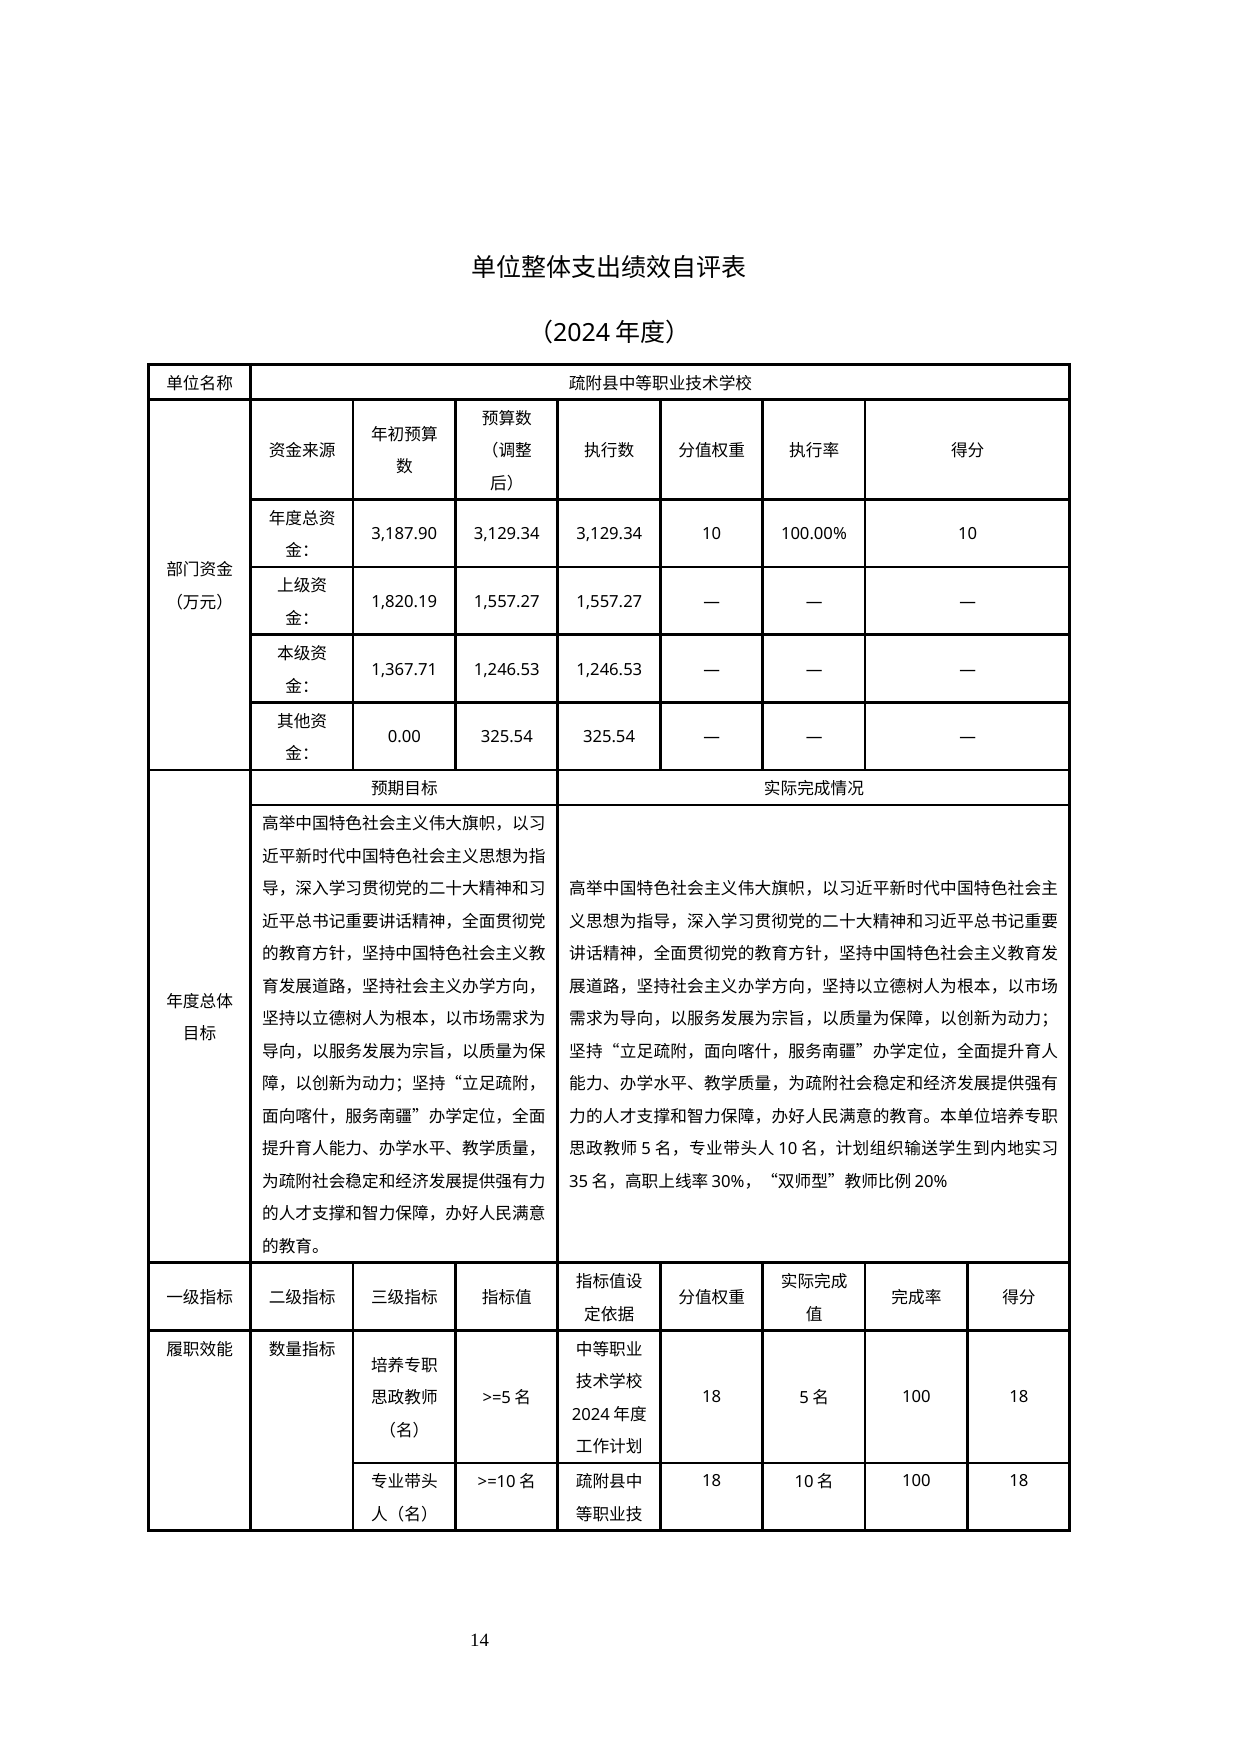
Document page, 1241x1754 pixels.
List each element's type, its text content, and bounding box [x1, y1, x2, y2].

table_cell 100.00% [764, 501, 864, 566]
table_cell — [764, 704, 864, 768]
table_cell 分值权重 [662, 1264, 761, 1329]
table_cell 实际完成值 [764, 1264, 864, 1329]
table_cell 中等职业技术学校2024年度工作计划 [559, 1332, 659, 1461]
table_cell — [764, 568, 864, 633]
table_cell 5名 [764, 1332, 864, 1461]
table_header 单位整体支出绩效自评表 [148, 233, 1070, 298]
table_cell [559, 1464, 659, 1529]
table_cell 18 [662, 1332, 761, 1461]
table_cell 100 [866, 1464, 966, 1529]
table_cell 年度总体目标 [150, 771, 249, 1261]
table_cell 二级指标 [252, 1264, 352, 1329]
table_cell 得分 [866, 401, 1068, 498]
table_cell 年度总资金： [252, 501, 352, 566]
table_cell 指标值 [457, 1264, 556, 1329]
table_cell 100 [866, 1332, 966, 1461]
table_cell 一级指标 [150, 1264, 249, 1329]
table_cell 年初预算数 [354, 401, 454, 498]
table_cell — [866, 704, 1068, 768]
table_cell 10 [866, 501, 1068, 566]
table_cell 3,129.34 [457, 501, 556, 566]
table_cell 1,557.27 [457, 568, 556, 633]
table_cell 实际完成情况 [559, 771, 1068, 804]
table_cell 325.54 [457, 704, 556, 768]
table_cell 3,129.34 [559, 501, 659, 566]
table_cell — [866, 636, 1068, 701]
table_cell 325.54 [559, 704, 659, 768]
table_cell 0.00 [354, 704, 454, 768]
table_cell （2024年度） [148, 298, 1070, 363]
table_cell 预期目标 [252, 771, 556, 804]
table_cell — [662, 704, 761, 768]
table_cell 10 [662, 501, 761, 566]
table_cell 部门资金（万元） [150, 401, 249, 768]
table_cell 18 [662, 1464, 761, 1529]
table_cell 培养专职思政教师（名） [354, 1332, 454, 1461]
table_cell 分值权重 [662, 401, 761, 498]
table_cell 专业带头人（名） [354, 1464, 454, 1529]
table_cell — [764, 636, 864, 701]
table_cell — [866, 568, 1068, 633]
table_cell 其他资金： [252, 704, 352, 768]
table_cell 1,246.53 [559, 636, 659, 701]
table_cell 1,246.53 [457, 636, 556, 701]
table_cell — [662, 636, 761, 701]
table_cell 18 [969, 1332, 1068, 1461]
table_cell 高举中国特色社会主义伟大旗帜，以习近平新时代中国特色社会主义思想为指导，深入学习贯彻党的二十大精神和习近平总书记重要讲话精神，全面贯彻党的教育方针，坚持中国特色社会主义教育发展道路，坚持社会主义办学方向，坚持以立德树人为根本，以市场需求为导向，以服务发展为宗旨，以质量为保障，以创新为动力；坚持“立足疏附，面向喀什，服务南疆”办学定位，全面提升育人能力、办学水平、教学质量，为疏附社会稳定和经济发展提供强有力的人才支撑和智力保障，办好人民满意的教育。 [252, 806, 556, 1261]
table_cell 执行率 [764, 401, 864, 498]
table_cell 三级指标 [354, 1264, 454, 1329]
table_cell 履职效能 [150, 1332, 249, 1529]
table_cell >=5名 [457, 1332, 556, 1461]
table_cell 预算数（调整后） [457, 401, 556, 498]
table_cell 本级资金： [252, 636, 352, 701]
table_cell 1,367.71 [354, 636, 454, 701]
table_cell 单位名称 [150, 366, 249, 398]
table_cell — [662, 568, 761, 633]
table_cell 10名 [764, 1464, 864, 1529]
table_cell 完成率 [866, 1264, 966, 1329]
table_cell 执行数 [559, 401, 659, 498]
table_cell 指标值设定依据 [559, 1264, 659, 1329]
table_cell 资金来源 [252, 401, 352, 498]
table_cell 高举中国特色社会主义伟大旗帜，以习近平新时代中国特色社会主义思想为指导，深入学习贯彻党的二十大精神和习近平总书记重要讲话精神，全面贯彻党的教育方针，坚持中国特色社会主义教育发展道路，坚持社会主义办学方向，坚持以立德树人为根本，以市场需求为导向，以服务发展为宗旨，以质量为保障，以创新为动力；坚持“立足疏附，面向喀什，服务南疆”办学定位，全面提升育人能力、办学水平、教学质量，为疏附社会稳定和经济发展提供强有力的人才支撑和智力保障，办好人民满意的教育。本单位培养专职思政教师5名，专业带头人10名，计划组织输送学生到内地实习35名，高职上线率30%，“双师型”教师比例20% [559, 806, 1068, 1261]
table_cell 1,557.27 [559, 568, 659, 633]
table_cell 1,820.19 [354, 568, 454, 633]
table_cell 18 [969, 1464, 1068, 1529]
table_cell 数量指标 [252, 1332, 352, 1529]
table_cell 3,187.90 [354, 501, 454, 566]
table_cell 疏附县中等职业技术学校 [252, 366, 1068, 398]
table_cell >=10名 [457, 1464, 556, 1529]
table_cell 上级资金： [252, 568, 352, 633]
table_cell 得分 [969, 1264, 1068, 1329]
